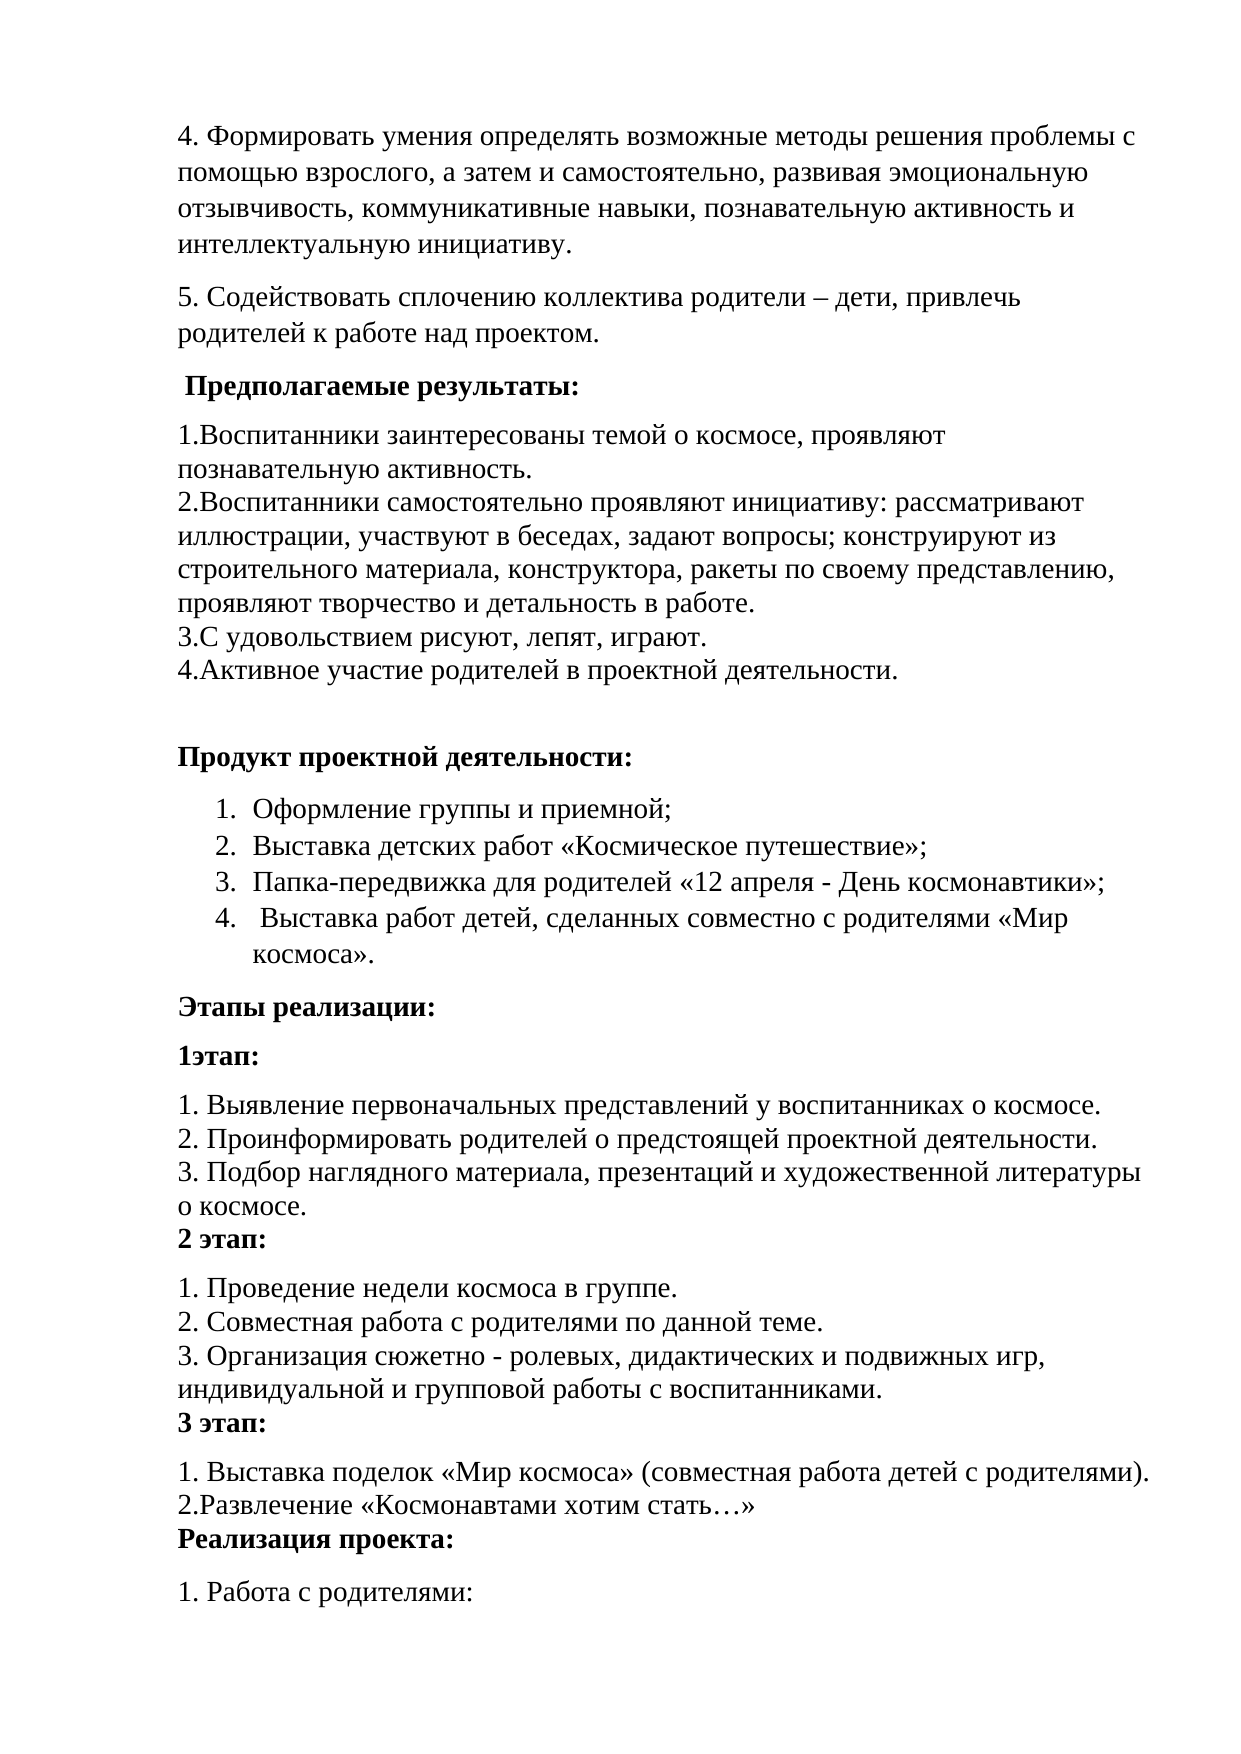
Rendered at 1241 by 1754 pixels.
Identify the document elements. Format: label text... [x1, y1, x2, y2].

text 2. Совместная работа с родителями по данной теме. [177, 1304, 1152, 1338]
text 1. Проведение недели космоса в группе. [177, 1271, 1152, 1304]
list Папка-передвижка для родителей «12 апреля - День космонавтики»; [215, 864, 1152, 897]
text Продукт проектной деятельности: [177, 739, 1152, 772]
text 2 этап: [177, 1221, 1152, 1255]
text 3 этап: [177, 1405, 1152, 1438]
list Оформление группы и приемной; [215, 791, 1152, 825]
text Реализация проекта: [177, 1521, 1152, 1554]
text 3. Организация сюжетно - ролевых, дидактических и подвижных игр, индивидуальной и групповой работы с воспитанниками. [177, 1338, 1152, 1405]
text 2. Проинформировать родителей о предстоящей проектной деятельности. [177, 1121, 1152, 1154]
list Выставка работ детей, сделанных совместно с родителями «Мир космоса». [215, 900, 1152, 969]
text 3.С удовольствием рисуют, лепят, играют. [177, 619, 1152, 652]
text 2.Воспитанники самостоятельно проявляют инициативу: рассматривают иллюстрации, участвуют в беседах, задают вопросы; конструируют из строительного материала, конструктора, ракеты по своему представлению, проявляют творчество и детальность в работе. [177, 484, 1152, 619]
text 1. Работа с родителями: [177, 1574, 1152, 1607]
text 1. Выставка поделок «Мир космоса» (совместная работа детей с родителями). [177, 1454, 1152, 1487]
text 1.Воспитанники заинтересованы темой о космосе, проявляют познавательную активность. [177, 417, 1152, 484]
text 3. Подбор наглядного материала, презентаций и художественной литературы о космосе. [177, 1154, 1152, 1221]
list Выставка детских работ «Космическое путешествие»; [215, 828, 1152, 861]
text 4. Формировать умения определять возможные методы решения проблемы с помощью взрослого, а затем и самостоятельно, развивая эмоциональную отзывчивость, коммуникативные навыки, познавательную активность и интеллектуальную инициативу. [177, 118, 1152, 260]
text 4.Активное участие родителей в проектной деятельности. [177, 652, 1152, 686]
text 1этап: [177, 1038, 1152, 1072]
text 1. Выявление первоначальных представлений у воспитанниках о космосе. [177, 1087, 1152, 1121]
text Этапы реализации: [177, 989, 1152, 1022]
text 2.Развлечение «Космонавтами хотим стать…» [177, 1487, 1152, 1521]
text Предполагаемые результаты: [177, 368, 1152, 402]
text 5. Содействовать сплочению коллектива родители – дети, привлечь родителей к работе над проектом. [177, 279, 1152, 349]
